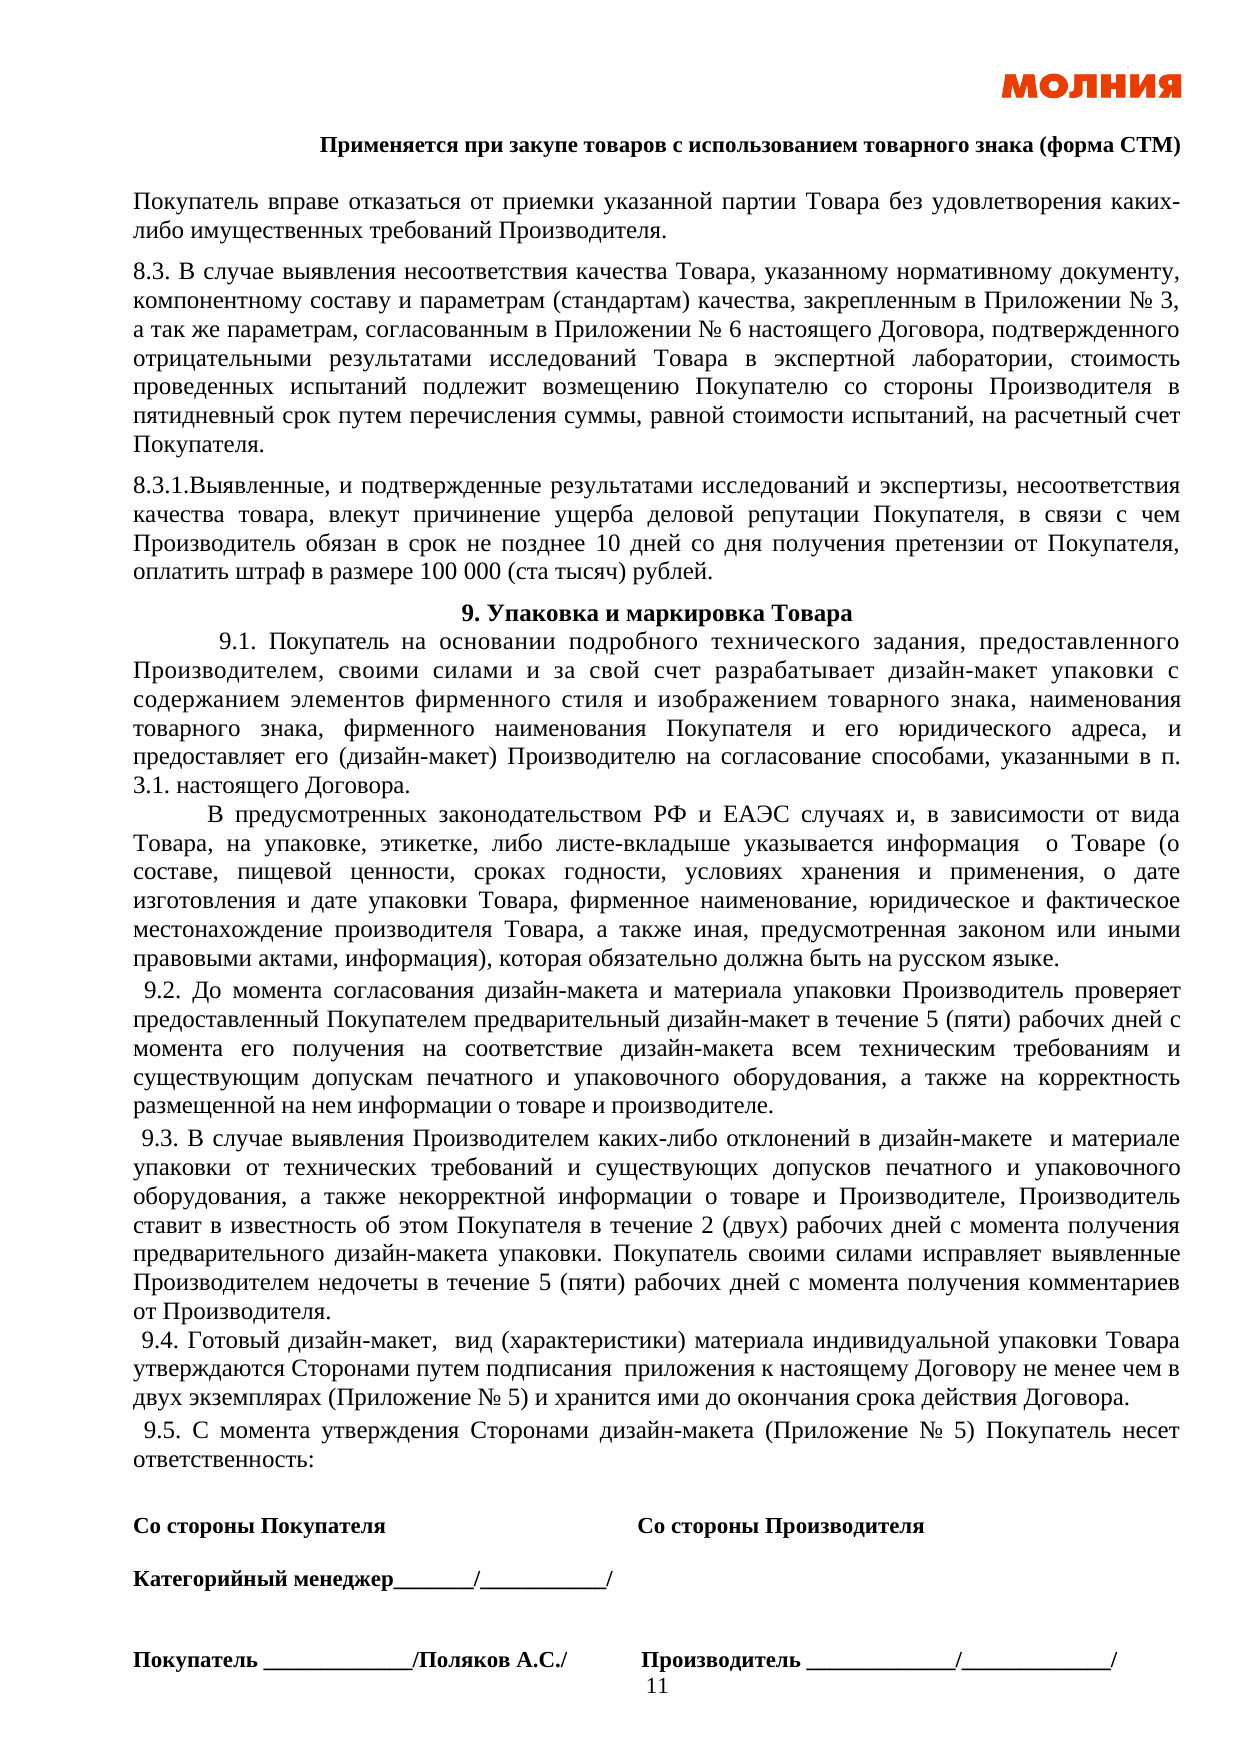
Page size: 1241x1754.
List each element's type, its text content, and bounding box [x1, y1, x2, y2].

text 9.3. В случае выявления Производителем каких-либо отклонений в дизайн-макете и материале упаковки от технических требований и существующих допусков печатного и упаковочного оборудования, а также некорректной информации о товаре и Производителе, Производитель ставит в известность об этом Покупателя в течение 2 (двух) рабочих дней с момента получения предварительного дизайн-макета упаковки. Покупатель своими силами исправляет выявленные Производителем недочеты в течение 5 (пяти) рабочих дней с момента получения комментариев от Производителя. [133, 1123, 1181, 1325]
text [133, 186, 1181, 244]
text 9.4. Готовый дизайн-макет, вид (характеристики) материала индивидуальной упаковки Товара утверждаются Сторонами путем подписания приложения к настоящему Договору не менее чем в двух экземплярах (Приложение № 5) и хранится ими до окончания срока действия Договора. [133, 1325, 1181, 1411]
text В предусмотренных законодательством РФ и ЕАЭС случаях и, в зависимости от вида Товара, на упаковке, этикетке, либо листе-вкладыше указывается информация о Товаре (о составе, пищевой ценности, сроках годности, условиях хранения и применения, о дате изготовления и дате упаковки Товара, фирменное наименование, юридическое и фактическое местонахождение производителя Товара, а также иная, предусмотренная законом или иными правовыми актами, информация), которая обязательно должна быть на русском языке. [133, 799, 1181, 971]
text 8.3. В случае выявления несоответствия качества Товара, указанному нормативному документу, компонентному составу и параметрам (стандартам) качества, закрепленным в Приложении № 3, а так же параметрам, согласованным в Приложении № 6 настоящего Договора, подтвержденного отрицательными результатами исследований Товара в экспертной лаборатории, стоимость проведенных испытаний подлежит возмещению Покупателю со стороны Производителя в пятидневный срок путем перечисления суммы, равной стоимости испытаний, на расчетный счет Покупателя. [133, 256, 1181, 458]
text 9.1. Покупатель на основании подробного технического задания, предоставленного Производителем, своими силами и за свой счет разрабатывает дизайн-макет упаковки с содержанием элементов фирменного стиля и изображением товарного знака, наименования товарного знака, фирменного наименования Покупателя и его юридического адреса, и предоставляет его (дизайн-макет) Производителю на согласование способами, указанными в п. 3.1. настоящего Договора. [133, 626, 1181, 799]
text 8.3.1.Выявленные, и подтвержденные результатами исследований и экспертизы, несоответствия качества товара, влекут причинение ущерба деловой репутации Покупателя, в связи с чем Производитель обязан в срок не позднее 10 дней со дня получения претензии от Покупателя, оплатить штраф в размере 100 000 (ста тысяч) рублей. [133, 470, 1181, 585]
text 9. Упаковка и маркировка Товара [133, 598, 1181, 626]
text 9.5. С момента утверждения Сторонами дизайн-макета (Приложение № 5) Покупатель несет ответственность: [133, 1415, 1181, 1473]
text 9.2. До момента согласования дизайн-макета и материала упаковки Производитель проверяет предоставленный Покупателем предварительный дизайн-макет в течение 5 (пяти) рабочих дней с момента его получения на соответствие дизайн-макета всем техническим требованиям и существующим допускам печатного и упаковочного оборудования, а также на корректность размещенной на нем информации о товаре и производителе. [133, 976, 1181, 1119]
